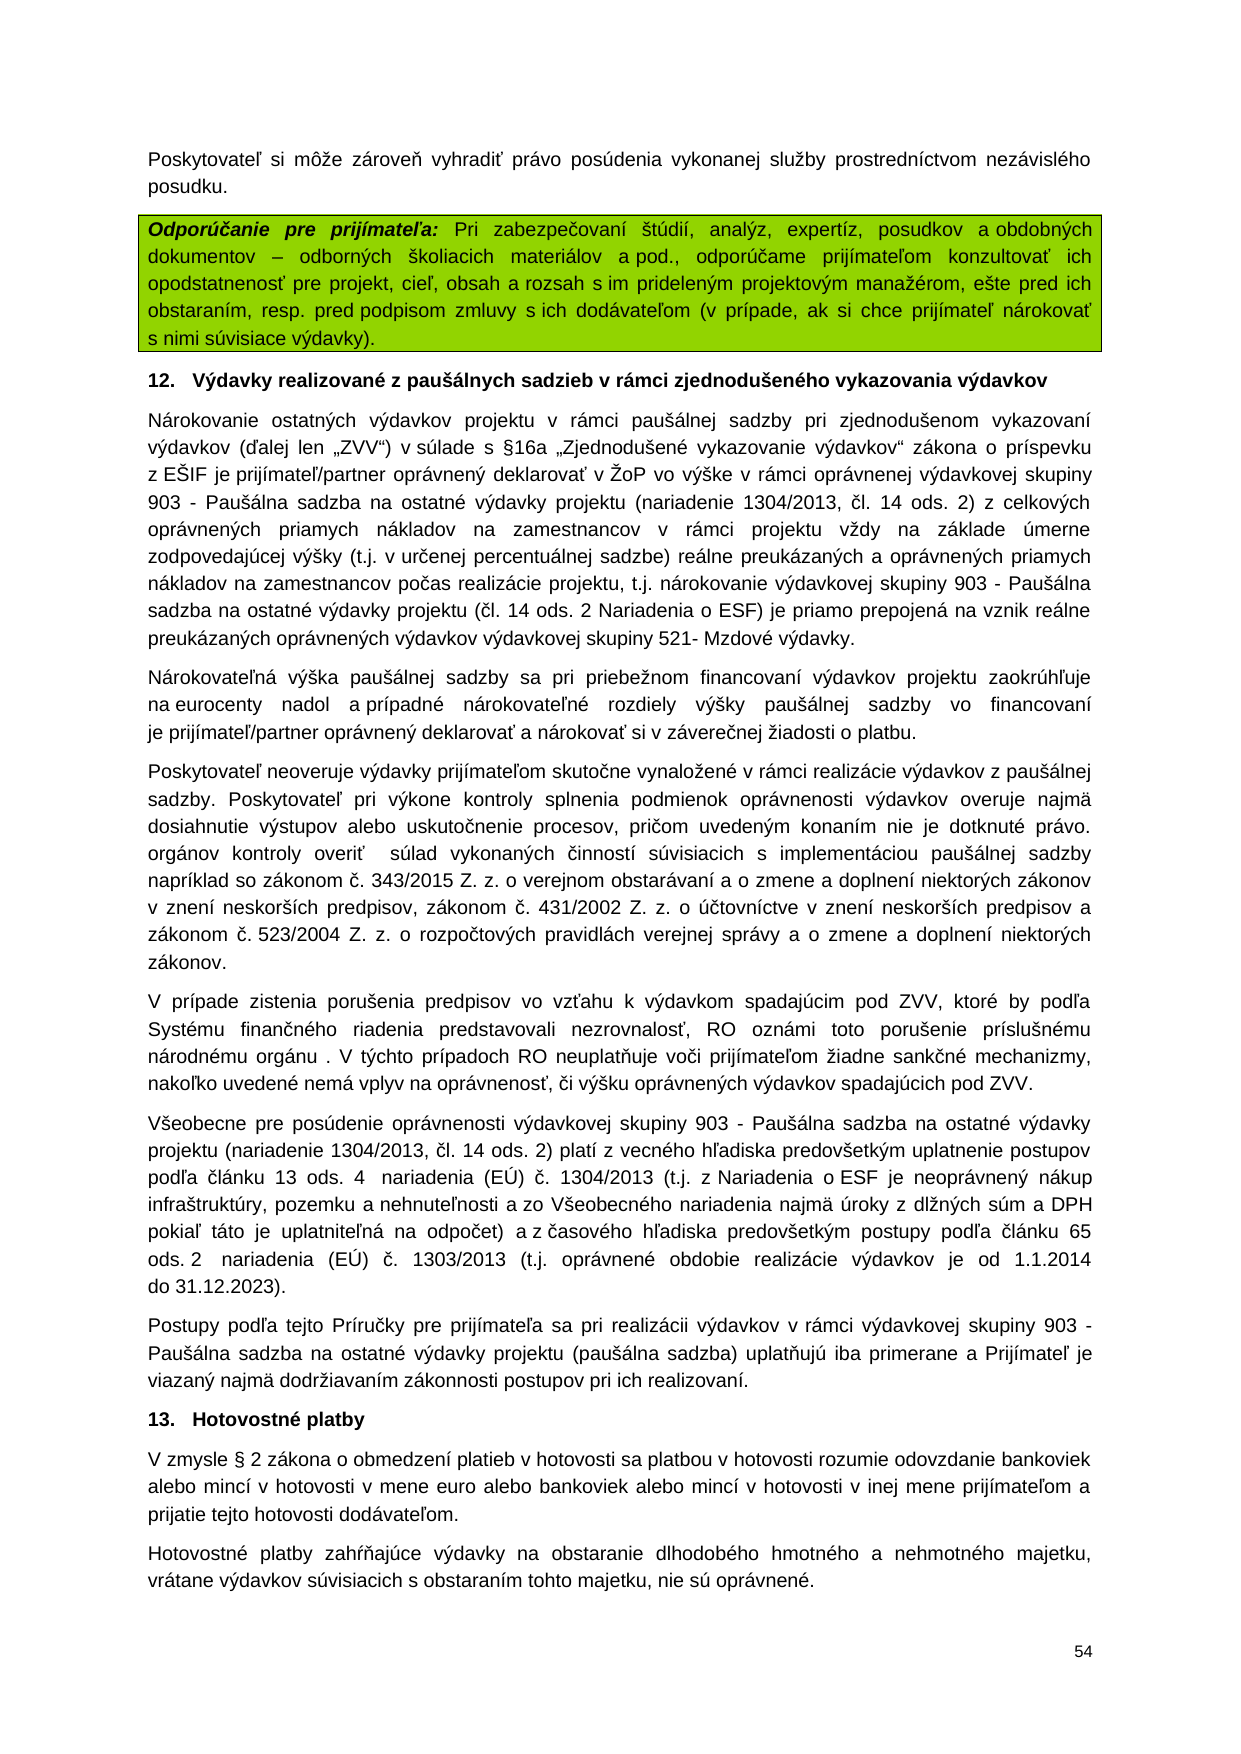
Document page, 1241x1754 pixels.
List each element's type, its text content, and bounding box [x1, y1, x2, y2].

text Hotovostné platby zahŕňajúce výdavky na obstaranie dlhodobého hmotného a nehmotného majetku, vrátane výdavkov súvisiacich s obstaraním tohto majetku, nie sú oprávnené. [148, 1542, 1092, 1592]
text V prípade zistenia porušenia predpisov vo vzťahu k výdavkom spadajúcim pod ZVV, ktoré by podľa Systému finančného riadenia predstavovali nezrovnalosť, RO oznámi toto porušenie príslušnému národnému orgánu . V týchto prípadoch RO neuplatňuje voči prijímateľom žiadne sankčné mechanizmy, nakoľko uvedené nemá vplyv na oprávnenosť, či výšku oprávnených výdavkov spadajúcich pod ZVV. [148, 990, 1092, 1094]
text Poskytovateľ si môže zároveň vyhradiť právo posúdenia vykonanej služby prostredníctvom nezávislého posudku. [148, 148, 1092, 198]
text Poskytovateľ neoveruje výdavky prijímateľom skutočne vynaložené v rámci realizácie výdavkov z paušálnej sadzby. Poskytovateľ pri výkone kontroly splnenia podmienok oprávnenosti výdavkov overuje najmä dosiahnutie výstupov alebo uskutočnenie procesov, pričom uvedeným konaním nie je dotknuté právo. orgánov kontroly overiť súlad vykonaných činností súvisiacich s implementáciou paušálnej sadzby napríklad so zákonom č. 343/2015 Z. z. o verejnom obstarávaní a o zmene a doplnení niektorých zákonov v znení neskorších predpisov, zákonom č. 431/2002 Z. z. o účtovníctve v znení neskorších predpisov a zákonom č. 523/2004 Z. z. o rozpočtových pravidlách verejnej správy a o zmene a doplnení niektorých zákonov. [148, 760, 1092, 973]
text Odporúčanie pre prijímateľa: Pri zabezpečovaní štúdií, analýz, expertíz, posudkov a obdobných dokumentov – odborných školiacich materiálov a pod., odporúčame prijímateľom konzultovať ich opodstatnenosť pre projekt, cieľ, obsah a rozsah s im prideleným projektovým manažérom, ešte pred ich obstaraním, resp. pred podpisom zmluvy s ich dodávateľom (v prípade, ak si chce prijímateľ nárokovať s nimi súvisiace výdavky). [139, 216, 1101, 351]
list Hotovostné platby [148, 1408, 1092, 1431]
text Všeobecne pre posúdenie oprávnenosti výdavkovej skupiny 903 - Paušálna sadzba na ostatné výdavky projektu (nariadenie 1304/2013, čl. 14 ods. 2) platí z vecného hľadiska predovšetkým uplatnenie postupov podľa článku 13 ods. 4 nariadenia (EÚ) č. 1304/2013 (t.j. z Nariadenia o ESF je neoprávnený nákup infraštruktúry, pozemku a nehnuteľnosti a zo Všeobecného nariadenia najmä úroky z dlžných súm a DPH pokiaľ táto je uplatniteľná na odpočet) a z časového hľadiska predovšetkým postupy podľa článku 65 ods. 2 nariadenia (EÚ) č. 1303/2013 (t.j. oprávnené obdobie realizácie výdavkov je od 1.1.2014 do 31.12.2023). [148, 1111, 1092, 1297]
text Nárokovanie ostatných výdavkov projektu v rámci paušálnej sadzby pri zjednodušenom vykazovaní výdavkov (ďalej len „ZVV“) v súlade s §16a „Zjednodušené vykazovanie výdavkov“ zákona o príspevku z EŠIF je prijímateľ/partner oprávnený deklarovať v ŽoP vo výške v rámci oprávnenej výdavkovej skupiny 903 - Paušálna sadzba na ostatné výdavky projektu (nariadenie 1304/2013, čl. 14 ods. 2) z celkových oprávnených priamych nákladov na zamestnancov v rámci projektu vždy na základe úmerne zodpovedajúcej výšky (t.j. v určenej percentuálnej sadzbe) reálne preukázaných a oprávnených priamych nákladov na zamestnancov počas realizácie projektu, t.j. nárokovanie výdavkovej skupiny 903 - Paušálna sadzba na ostatné výdavky projektu (čl. 14 ods. 2 Nariadenia o ESF) je priamo prepojená na vznik reálne preukázaných oprávnených výdavkov výdavkovej skupiny 521- Mzdové výdavky. [148, 409, 1092, 649]
text V zmysle § 2 zákona o obmedzení platieb v hotovosti sa platbou v hotovosti rozumie odovzdanie bankoviek alebo mincí v hotovosti v mene euro alebo bankoviek alebo mincí v hotovosti v inej mene prijímateľom a prijatie tejto hotovosti dodávateľom. [148, 1448, 1092, 1525]
text Nárokovateľná výška paušálnej sadzby sa pri priebežnom financovaní výdavkov projektu zaokrúhľuje na eurocenty nadol a prípadné nárokovateľné rozdiely výšky paušálnej sadzby vo financovaní je prijímateľ/partner oprávnený deklarovať a nárokovať si v záverečnej žiadosti o platbu. [148, 666, 1092, 743]
list Výdavky realizované z paušálnych sadzieb v rámci zjednodušeného vykazovania výdavkov [148, 369, 1092, 392]
text Postupy podľa tejto Príručky pre prijímateľa sa pri realizácii výdavkov v rámci výdavkovej skupiny 903 - Paušálna sadzba na ostatné výdavky projektu (paušálna sadzba) uplatňujú iba primerane a Prijímateľ je viazaný najmä dodržiavaním zákonnosti postupov pri ich realizovaní. [148, 1314, 1092, 1391]
